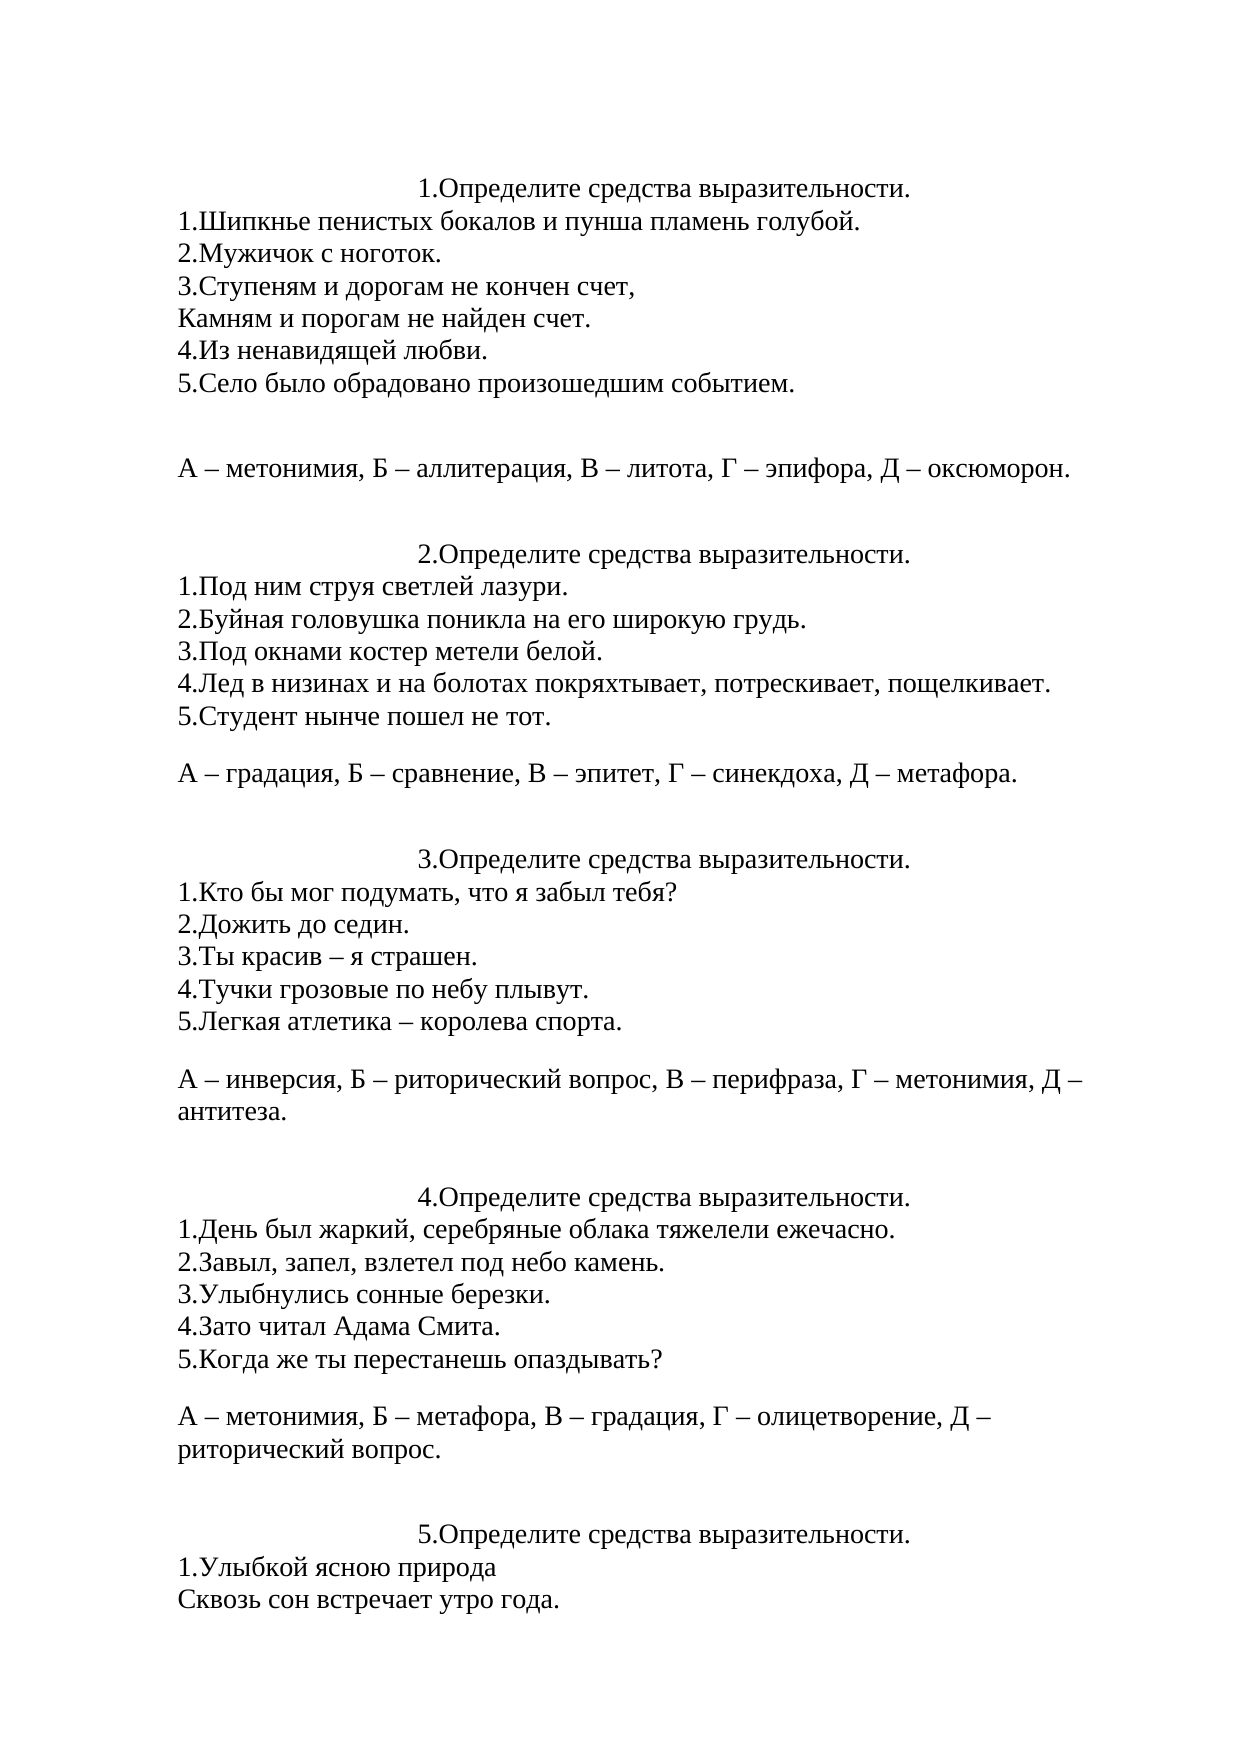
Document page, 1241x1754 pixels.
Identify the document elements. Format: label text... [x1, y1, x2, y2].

text 1.Кто бы мог подумать, что я забыл тебя? [177, 874, 1152, 907]
text 3.Ступеням и дорогам не кончен счет, [177, 268, 1152, 301]
text 5.Определите средства выразительности. [177, 1517, 1152, 1550]
text 5.Когда же ты перестанешь опаздывать? [177, 1342, 1152, 1374]
text А – метонимия, Б – аллитерация, В – литота, Г – эпифора, Д – оксюморон. [177, 451, 1152, 484]
text 3.Улыбнулись сонные березки. [177, 1277, 1152, 1309]
text 3.Под окнами костер метели белой. [177, 634, 1152, 667]
text 2.Завыл, запел, взлетел под небо камень. [177, 1244, 1152, 1277]
text 1.Под ним струя светлей лазури. [177, 569, 1152, 602]
text 2.Определите средства выразительности. [177, 537, 1152, 569]
text 5.Студент нынче пошел не тот. [177, 699, 1152, 731]
text 2.Дожить до седин. [177, 907, 1152, 939]
text 4.Из ненавидящей любви. [177, 333, 1152, 366]
text 1.Улыбкой ясною природа [177, 1550, 1152, 1582]
text 3.Определите средства выразительности. [177, 842, 1152, 874]
text А – метонимия, Б – метафора, В – градация, Г – олицетворение, Д – риторический вопрос. [177, 1399, 1152, 1464]
text А – градация, Б – сравнение, В – эпитет, Г – синекдоха, Д – метафора. [177, 757, 1152, 789]
text 4.Тучки грозовые по небу плывут. [177, 972, 1152, 1004]
text 1.День был жаркий, серебряные облака тяжелели ежечасно. [177, 1212, 1152, 1244]
text 4.Лед в низинах и на болотах покряхтывает, потрескивает, пощелкивает. [177, 667, 1152, 699]
text 4.Определите средства выразительности. [177, 1180, 1152, 1212]
text 1.Шипкнье пенистых бокалов и пунша пламень голубой. [177, 204, 1152, 236]
text Камням и порогам не найден счет. [177, 301, 1152, 333]
text 5.Село было обрадовано произошедшим событием. [177, 366, 1152, 398]
text 4.Зато читал Адама Смита. [177, 1309, 1152, 1342]
text 2.Мужичок с ноготок. [177, 236, 1152, 268]
text 1.Определите средства выразительности. [177, 171, 1152, 204]
text А – инверсия, Б – риторический вопрос, В – перифраза, Г – метонимия, Д – антитеза. [177, 1062, 1152, 1127]
text Сквозь сон встречает утро года. [177, 1582, 1152, 1614]
text 5.Легкая атлетика – королева спорта. [177, 1004, 1152, 1037]
text 2.Буйная головушка поникла на его широкую грудь. [177, 602, 1152, 634]
text 3.Ты красив – я страшен. [177, 939, 1152, 972]
